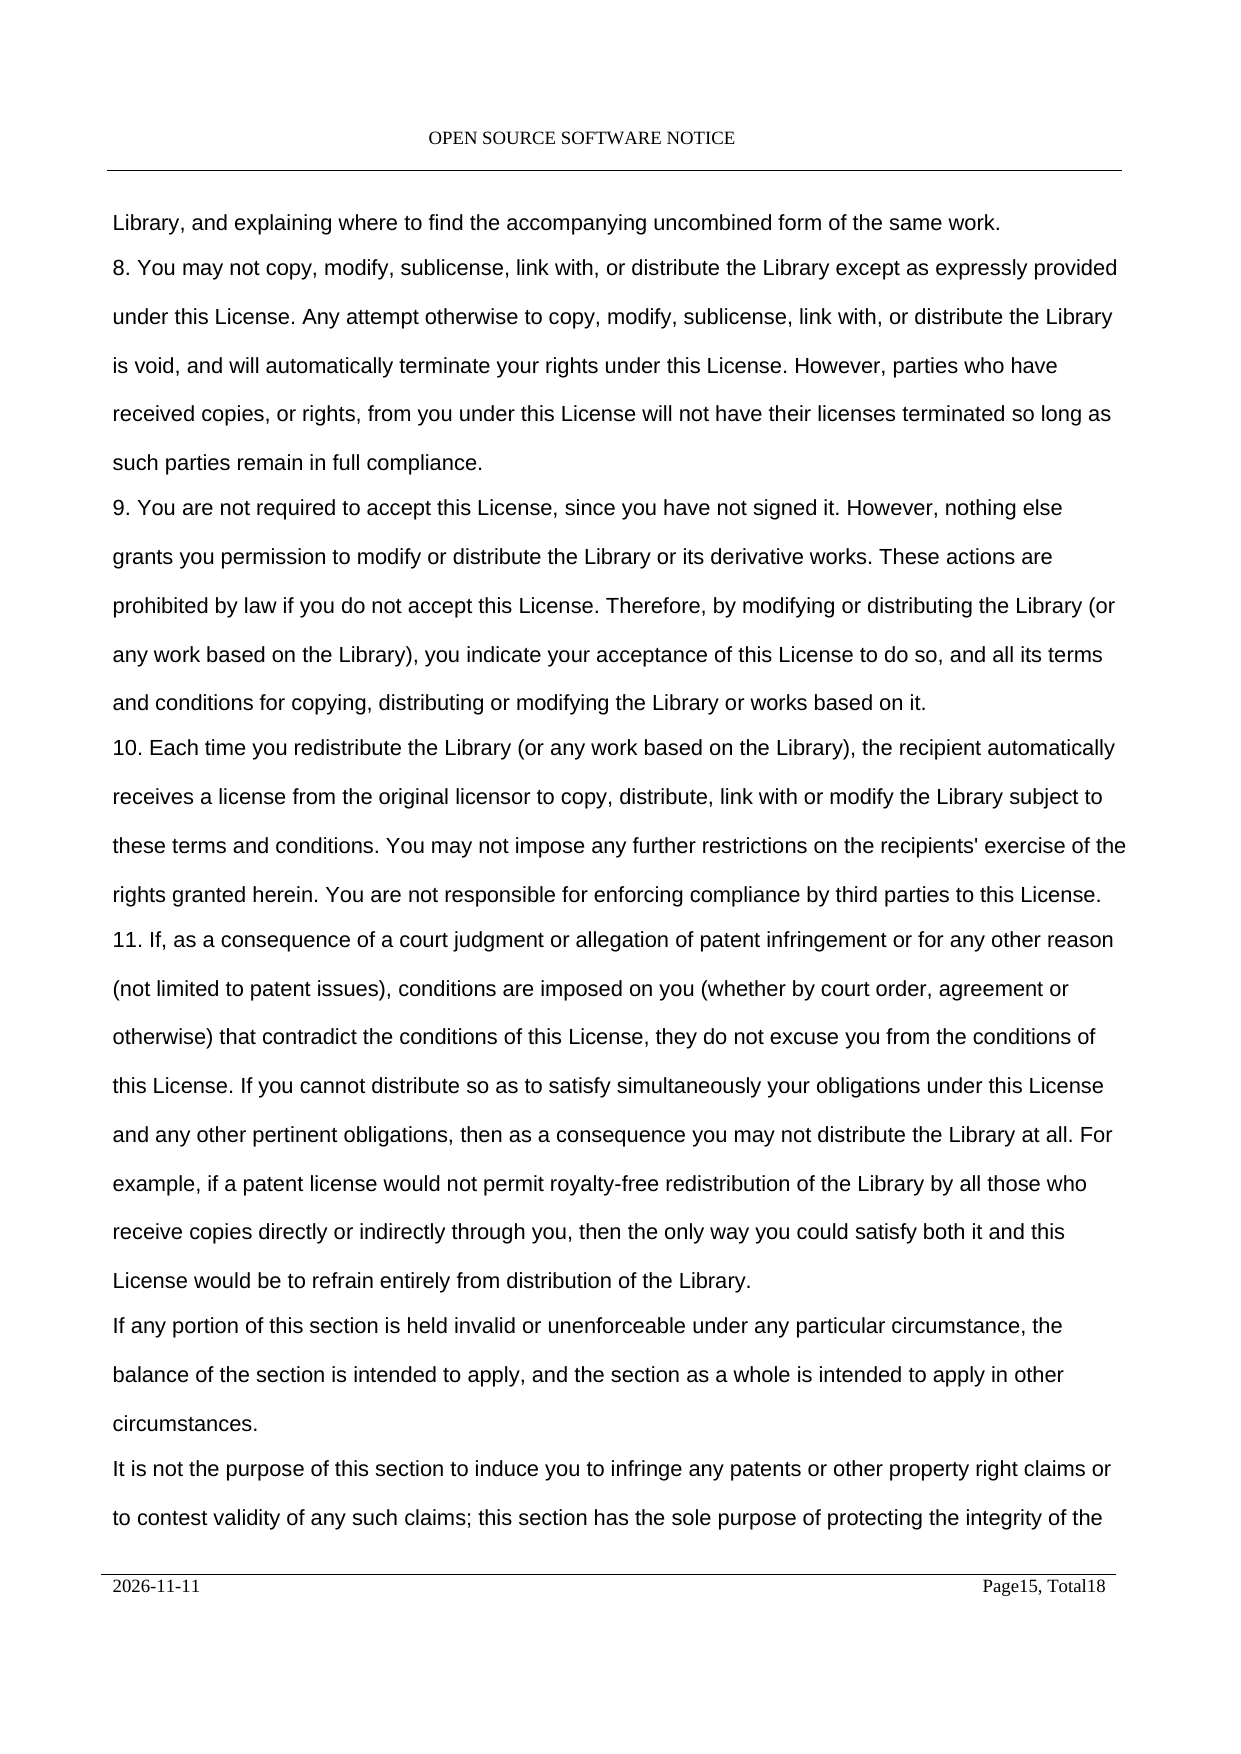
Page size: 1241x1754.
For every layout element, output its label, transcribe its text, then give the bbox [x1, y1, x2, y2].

text 9. You are not required to accept this License, since you have not signed it. However, nothing else grants you permission to modify or distribute the Library or its derivative works. These actions are prohibited by law if you do not accept this License. Therefore, by modifying or distributing the Library (or any work based on the Library), you indicate your acceptance of this License to do so, and all its terms and conditions for copying, distributing or modifying the Library or works based on it. [112, 492, 1128, 719]
text If any portion of this section is held invalid or unenforceable under any particular circumstance, the balance of the section is intended to apply, and the section as a whole is intended to apply in other circumstances. [112, 1309, 1128, 1439]
text 11. If, as a consequence of a court judgment or allegation of patent infringement or for any other reason (not limited to patent issues), conditions are imposed on you (whether by court order, agreement or otherwise) that contradict the conditions of this License, they do not excuse you from the conditions of this License. If you cannot distribute so as to satisfy simultaneously your obligations under this License and any other pertinent obligations, then as a consequence you may not distribute the Library at all. For example, if a patent license would not permit royalty-free redistribution of the Library by all those who receive copies directly or indirectly through you, then the only way you could satisfy both it and this License would be to refrain entirely from distribution of the Library. [112, 923, 1128, 1297]
text 8. You may not copy, modify, sublicense, link with, or distribute the Library except as expressly provided under this License. Any attempt otherwise to copy, modify, sublicense, link with, or distribute the Library is void, and will automatically terminate your rights under this License. However, parties who have received copies, or rights, from you under this License will not have their licenses terminated so long as such parties remain in full compliance. [112, 251, 1128, 479]
text 10. Each time you redistribute the Library (or any work based on the Library), the recipient automatically receives a license from the original licensor to copy, distribute, link with or modify the Library subject to these terms and conditions. You may not impose any further restrictions on the recipients' exercise of the rights granted herein. You are not responsible for enforcing compliance by third parties to this License. [112, 732, 1128, 910]
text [112, 1452, 1128, 1533]
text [112, 206, 1128, 239]
